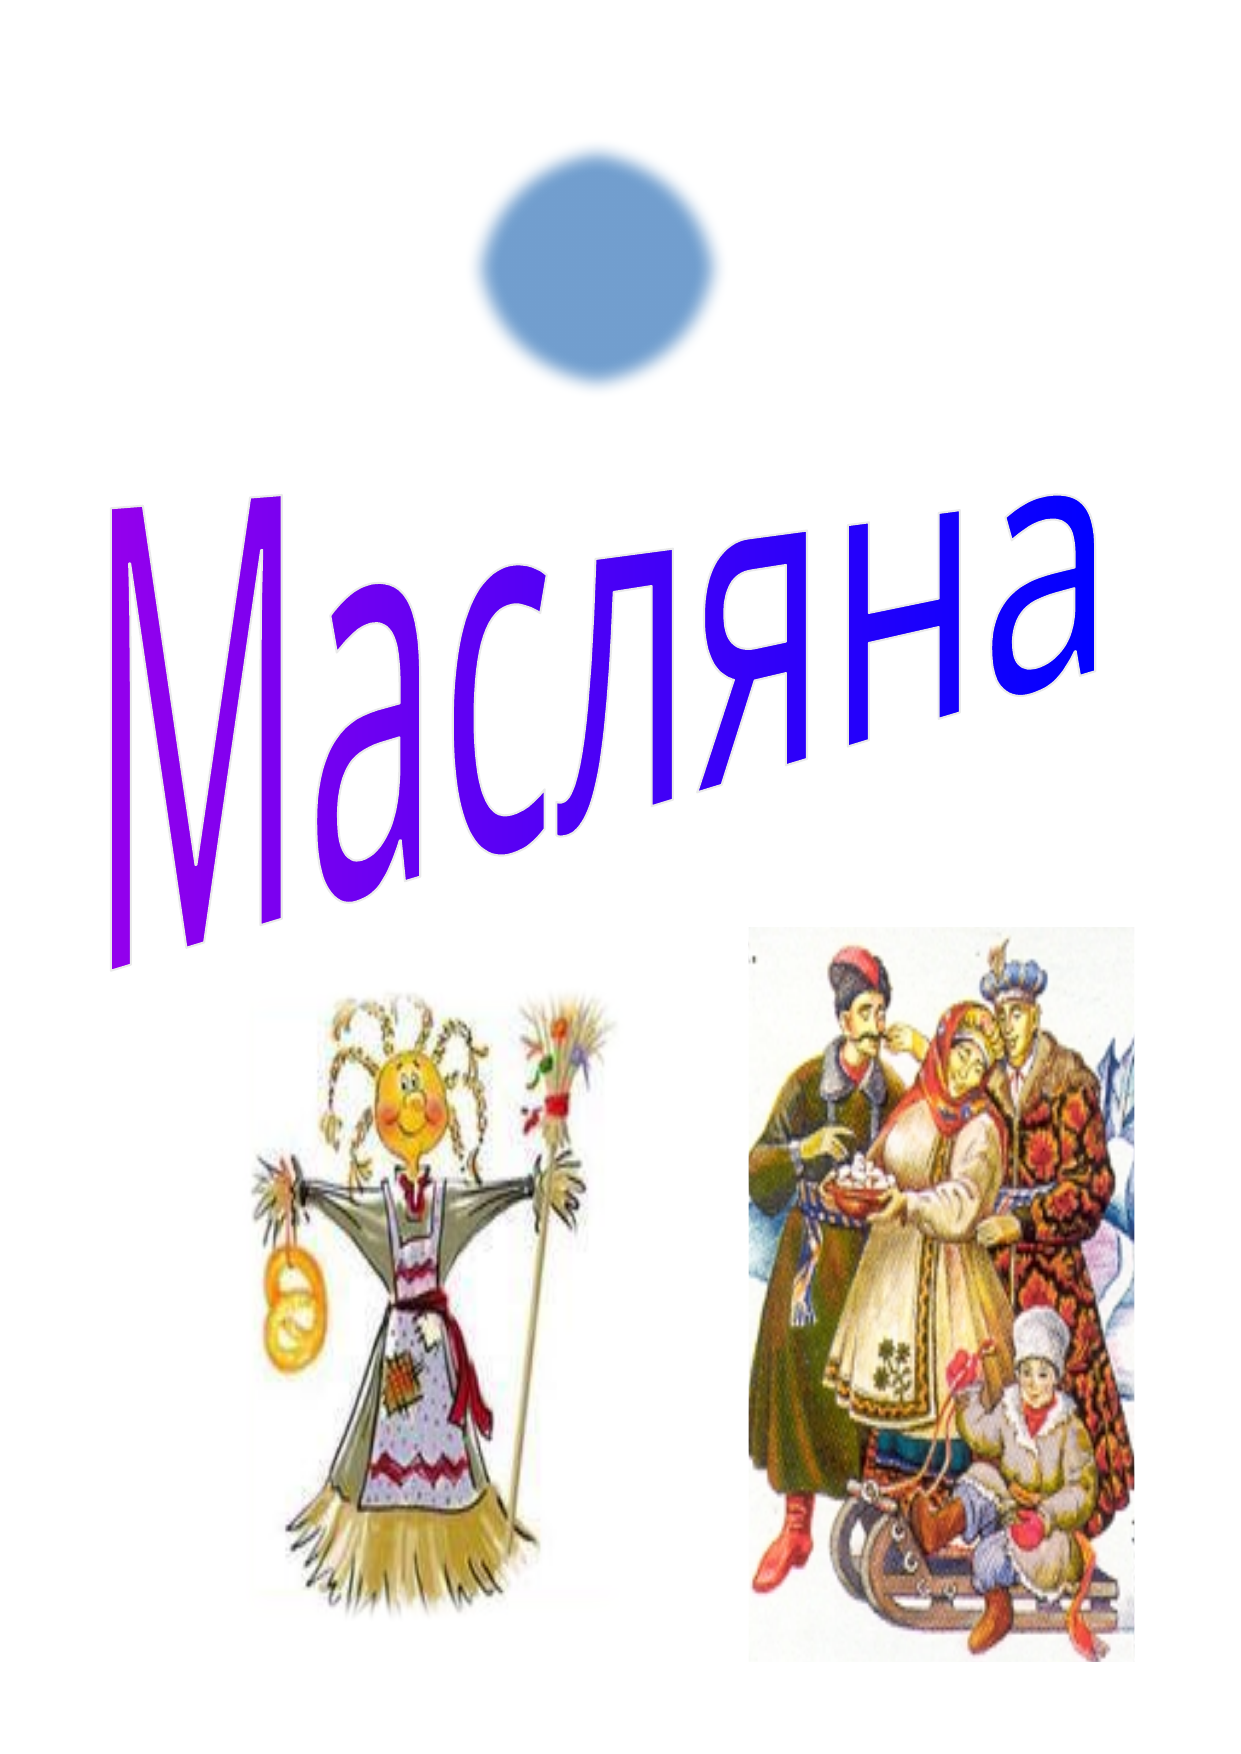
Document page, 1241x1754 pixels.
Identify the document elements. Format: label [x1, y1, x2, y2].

picture [748, 927, 1135, 1662]
picture [271, 1019, 599, 1590]
